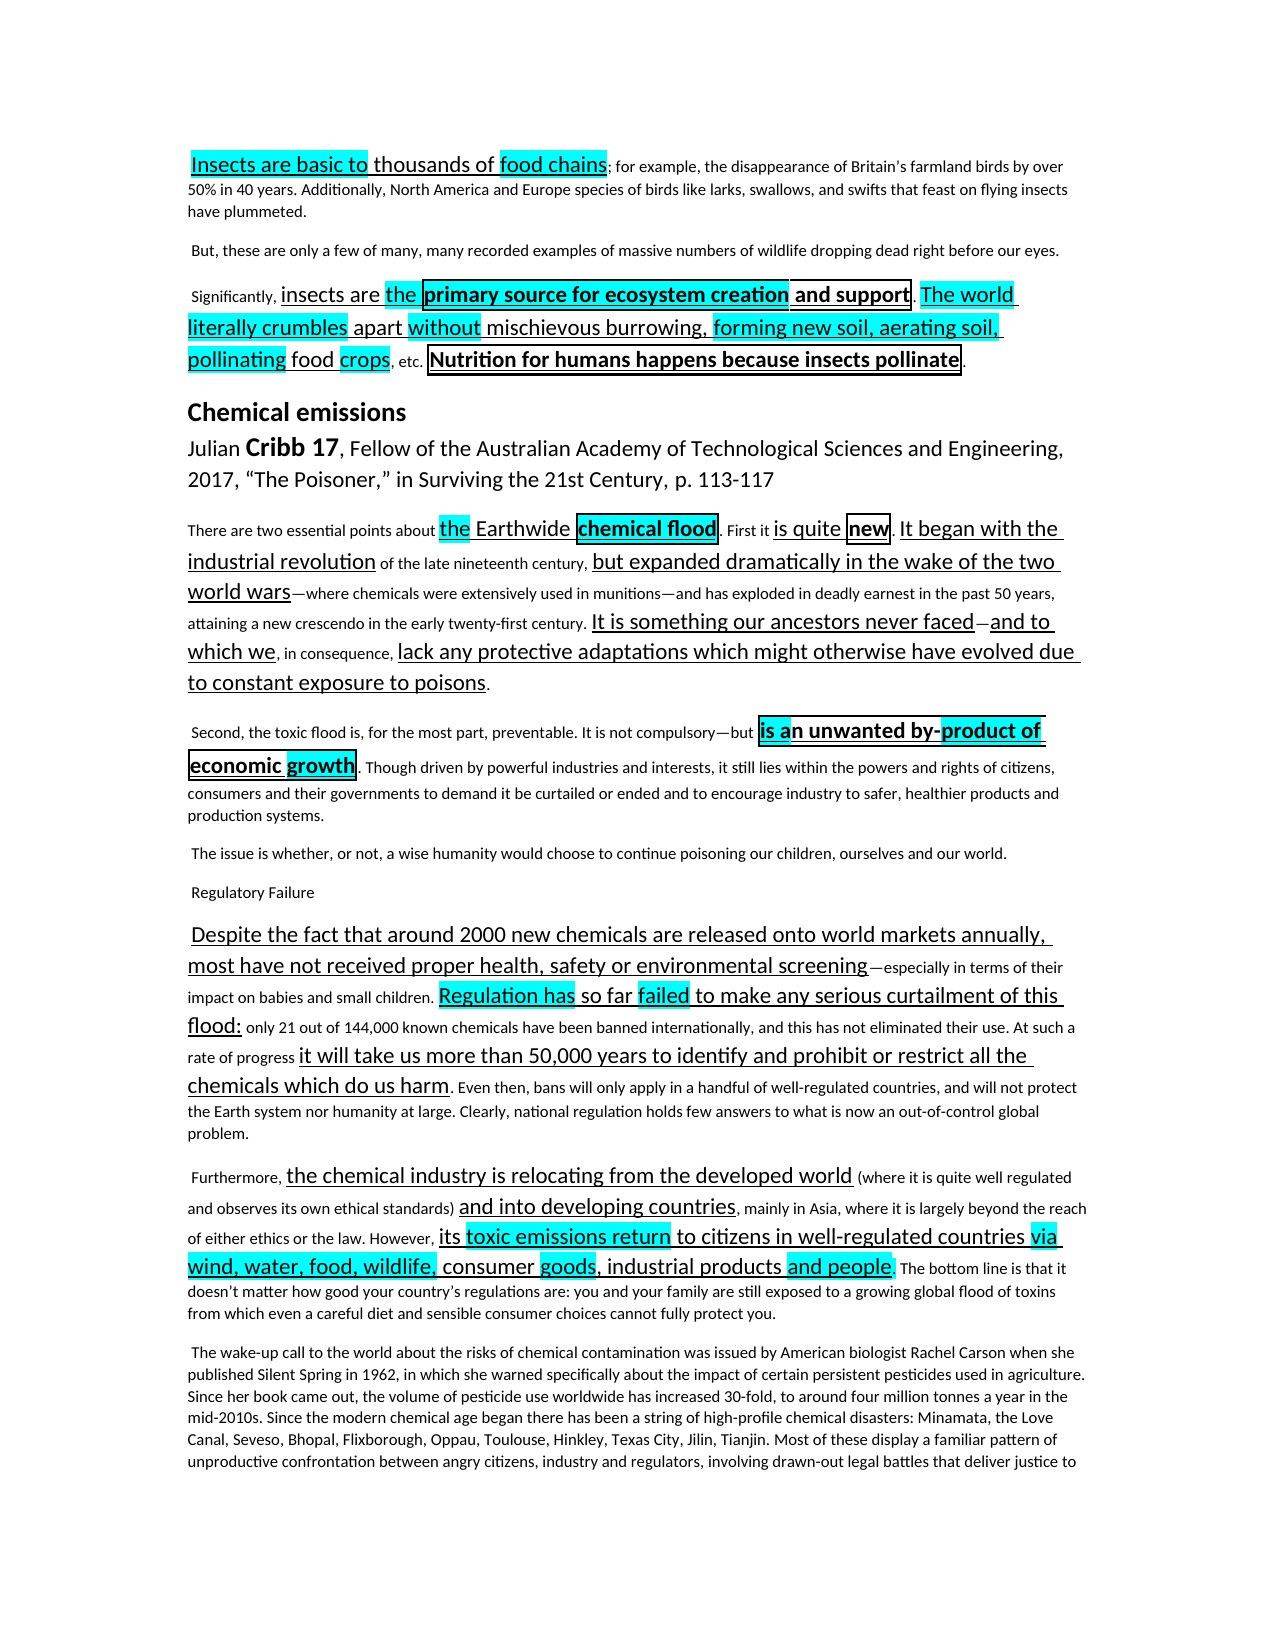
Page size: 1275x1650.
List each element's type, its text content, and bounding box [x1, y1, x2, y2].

text Chemical emissions [187, 395, 1087, 428]
text The issue is whether, or not, a wise humanity would choose to continue poisoning our children, ourselves and our world. [187, 843, 1087, 864]
text Furthermore, the chemical industry is relocating from the developed world (where it is quite well regulated and observes its own ethical standards) and into developing countries, mainly in Asia, where it is largely beyond the reach of either ethics or the law. However, its toxic emissions return to citizens in well-regulated countries via wind, water, food, wildlife, consumer goods, industrial products and people. The bottom line is that it doesn’t matter how good your country’s regulations are: you and your family are still exposed to a growing global flood of toxins from which even a careful diet and sensible consumer choices cannot fully protect you. [187, 1162, 1087, 1324]
text But, these are only a few of many, many recorded examples of massive numbers of wildlife dropping dead right before our eyes. [187, 240, 1087, 260]
text There are two essential points about the Earthwide chemical flood. First it is quite new. It began with the industrial revolution of the late nineteenth century, but expanded dramatically in the wake of the two world wars—where chemicals were extensively used in munitions—and has exploded in deadly earnest in the past 50 years, attaining a new crescendo in the early twenty-first century. It is something our ancestors never faced—and to which we, in consequence, lack any protective adaptations which might otherwise have evolved due to constant exposure to poisons. [187, 512, 1087, 696]
text Second, the toxic flood is, for the most part, preventable. It is not compulsory—but is an unwanted by-product of economic growth. Though driven by powerful industries and interests, it still lies within the powers and rights of citizens, consumers and their governments to demand it be curtailed or ended and to encourage industry to safer, healthier products and production systems. [187, 714, 1087, 825]
text Regulatory Failure [187, 882, 1087, 902]
text Significantly, insects are the primary source for ecosystem creation and support. The world literally crumbles apart without mischievous burrowing, forming new soil, aerating soil, pollinating food crops, etc. Nutrition for humans happens because insects pollinate. [187, 278, 1087, 376]
text Insects are basic to thousands of food chains; for example, the disappearance of Britain’s farmland birds by over 50% in 40 years. Additionally, North America and Europe species of birds like larks, swallows, and swifts that feast on flying insects have plummeted. [187, 150, 1087, 222]
text Julian Cribb 17, Fellow of the Australian Academy of Technological Sciences and Engineering, 2017, “The Poisoner,” in Surviving the 21st Century, p. 113-117 [187, 430, 1087, 494]
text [187, 1342, 1087, 1472]
text Despite the fact that around 2000 new chemicals are released onto world markets annually, most have not received proper health, safety or environmental screening—especially in terms of their impact on babies and small children. Regulation has so far failed to make any serious curtailment of this flood: only 21 out of 144,000 known chemicals have been banned internationally, and this has not eliminated their use. At such a rate of progress it will take us more than 50,000 years to identify and prohibit or restrict all the chemicals which do us harm. Even then, bans will only apply in a handful of well-regulated countries, and will not protect the Earth system nor humanity at large. Clearly, national regulation holds few answers to what is now an out-of-control global problem. [187, 921, 1087, 1143]
